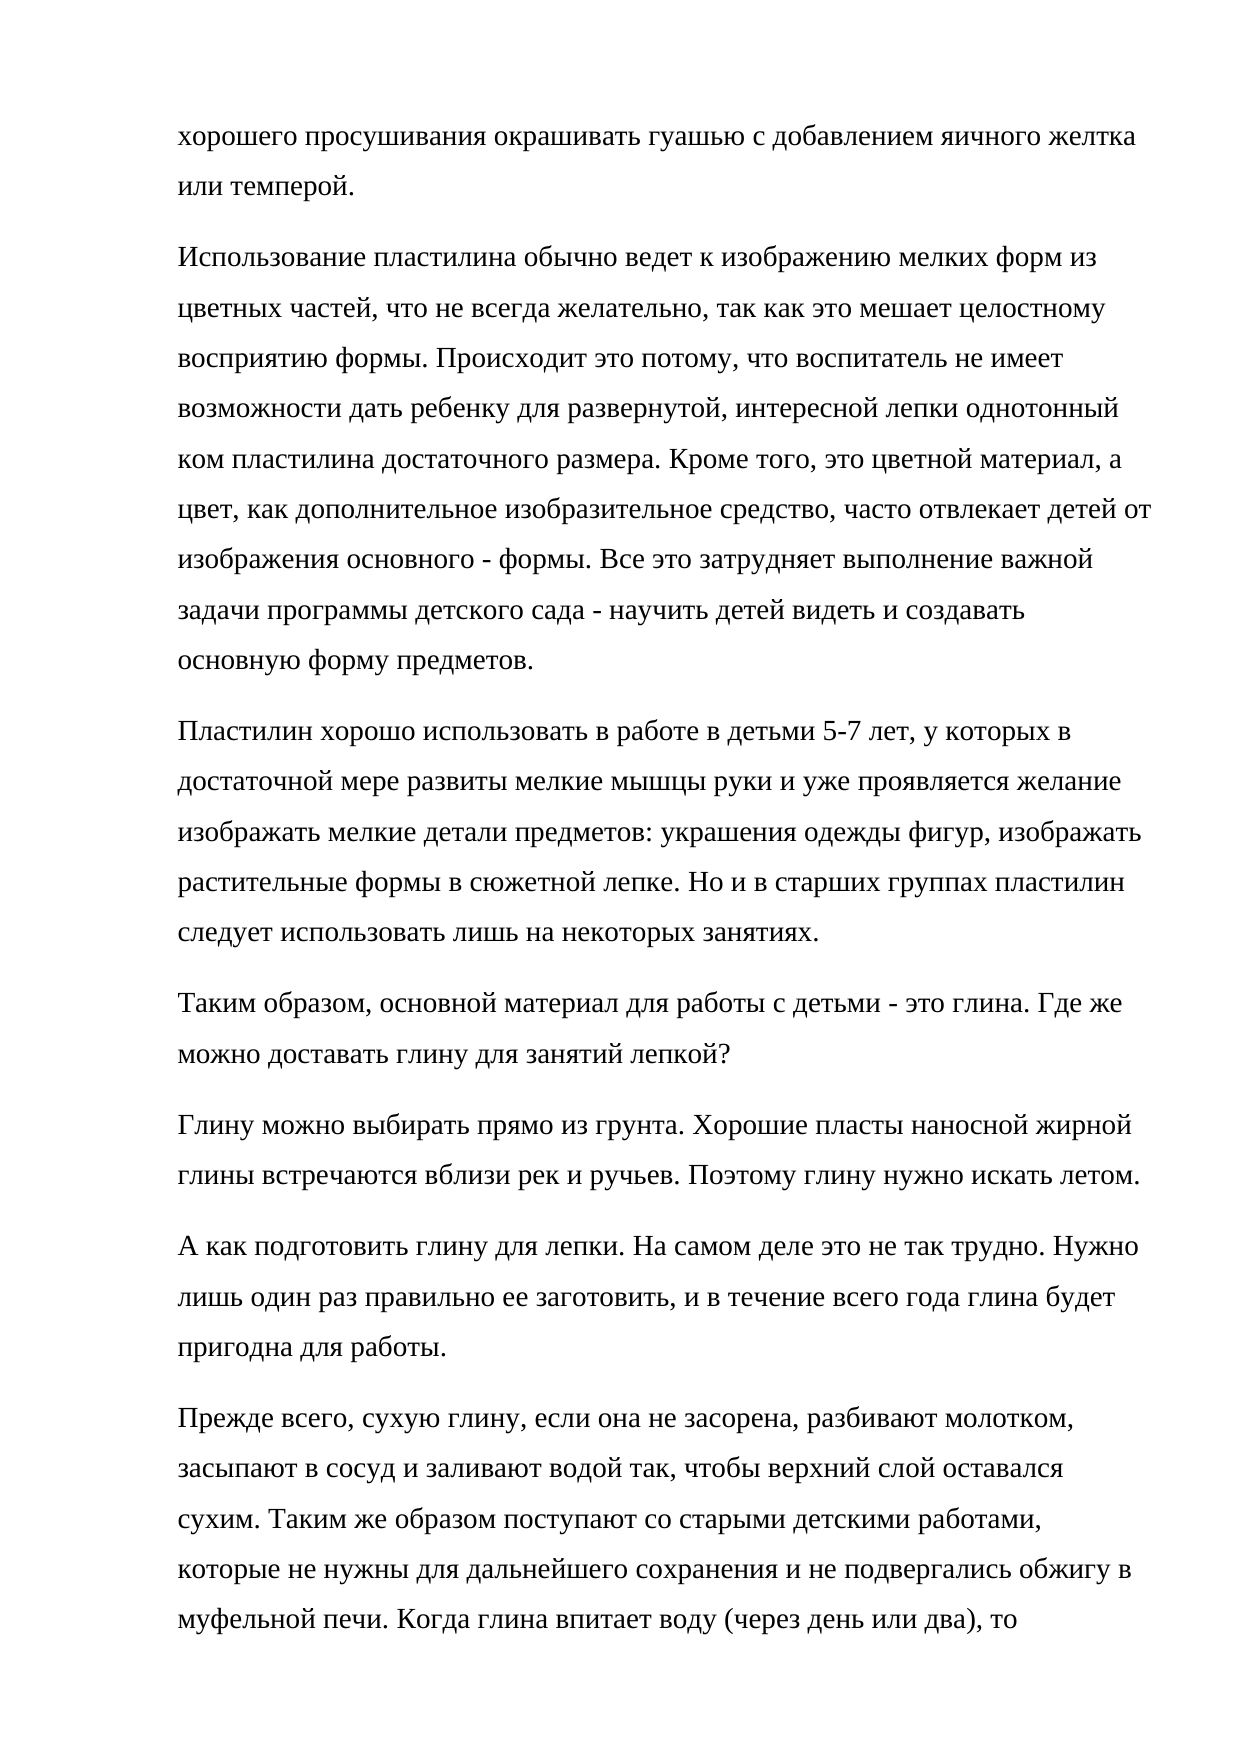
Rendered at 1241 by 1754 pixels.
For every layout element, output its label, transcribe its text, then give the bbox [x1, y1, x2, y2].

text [177, 118, 1152, 202]
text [177, 1400, 1152, 1635]
text Использование пластилина обычно ведет к изображению мелких форм из цветных частей, что не всегда желательно, так как это мешает целостному восприятию формы. Происходит это потому, что воспитатель не имеет возможности дать ребенку для развернутой, интересной лепки однотонный ком пластилина достаточного размера. Кроме того, это цветной материал, а цвет, как дополнительное изобразительное средство, часто отвлекает детей от изображения основного - формы. Все это затрудняет выполнение важной задачи программы детского сада - научить детей видеть и создавать основную форму предметов. [177, 239, 1152, 676]
text Глину можно выбирать прямо из грунта. Хорошие пласты наносной жирной глины встречаются вблизи рек и ручьев. Поэтому глину нужно искать летом. [177, 1107, 1152, 1191]
text Пластилин хорошо использовать в работе в детьми 5-7 лет, у которых в достаточной мере развиты мелкие мышцы руки и уже проявляется желание изображать мелкие детали предметов: украшения одежды фигур, изображать растительные формы в сюжетной лепке. Но и в старших группах пластилин следует использовать лишь на некоторых занятиях. [177, 713, 1152, 948]
text А как подготовить глину для лепки. На самом деле это не так трудно. Нужно лишь один раз правильно ее заготовить, и в течение всего года глина будет пригодна для работы. [177, 1228, 1152, 1363]
text Таким образом, основной материал для работы с детьми - это глина. Где же можно доставать глину для занятий лепкой? [177, 986, 1152, 1069]
